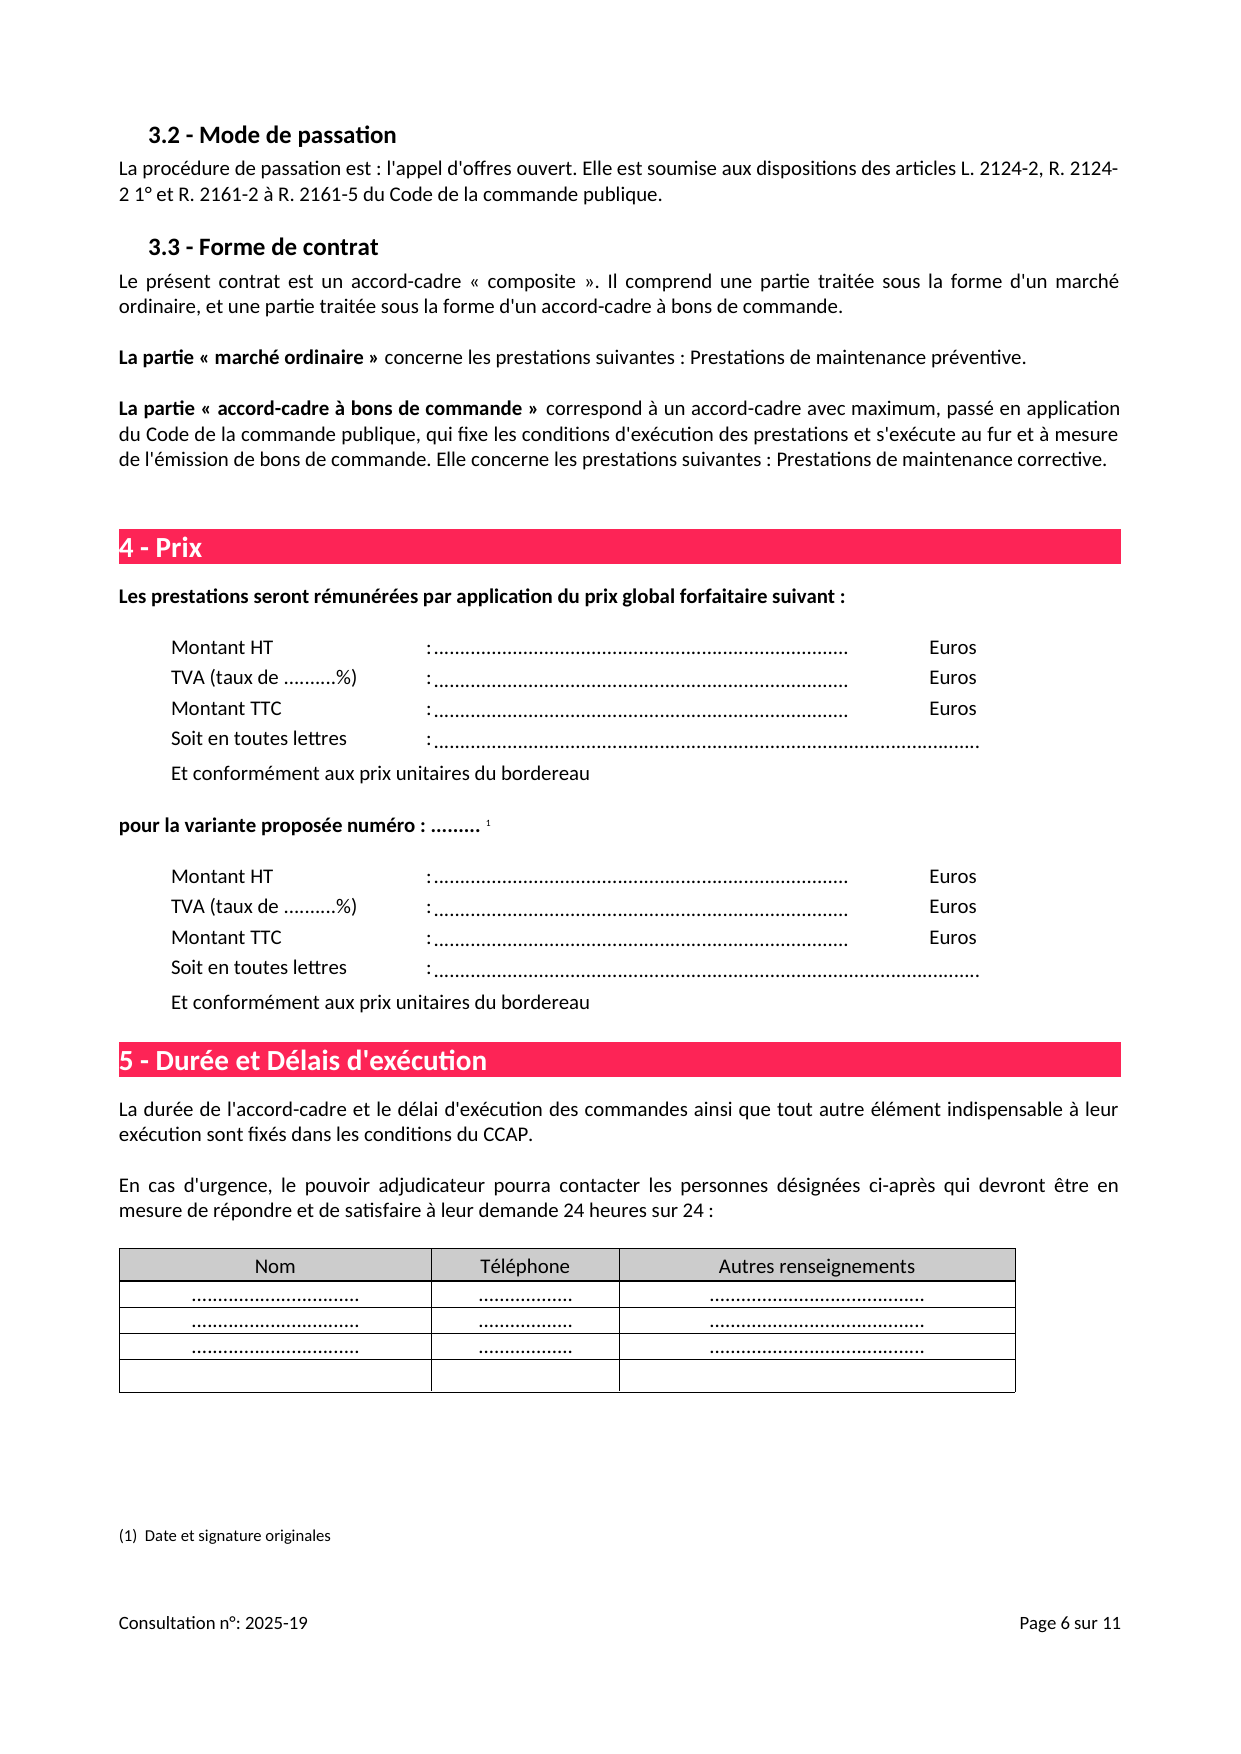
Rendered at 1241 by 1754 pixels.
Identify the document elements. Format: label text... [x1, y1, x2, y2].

table_cell [120, 1308, 431, 1333]
text En cas d'urgence, le pouvoir adjudicateur pourra contacter les personnes désignées ci-après qui devront être en mesure de répondre et de satisfaire à leur demande 24 heures sur 24 : [119, 1172, 1121, 1223]
subtitle 3.2 - Mode de passation [148, 119, 1121, 149]
table_cell ........................................................................................................ [433, 725, 1067, 756]
table_header Euros [929, 863, 1067, 894]
table_header Nom [120, 1249, 431, 1280]
table_cell [620, 1282, 1015, 1307]
text La durée de l'accord-cadre et le délai d'exécution des commandes ainsi que tout autre élément indispensable à leur exécution sont fixés dans les conditions du CCAP. [119, 1096, 1121, 1147]
table_cell Euros [929, 695, 1067, 725]
table_cell ............................................................................... [433, 894, 929, 924]
table_cell TVA (taux de ..........%) [171, 665, 421, 695]
table_header ............................................................................... [433, 634, 929, 664]
table_cell [120, 1360, 431, 1391]
table_cell [432, 1308, 619, 1333]
text La procédure de passation est : l'appel d'offres ouvert. Elle est soumise aux dispositions des articles L. 2124-2, R. 2124-2 1° et R. 2161-2 à R. 2161-5 du Code de la commande publique. [119, 156, 1121, 206]
table_cell [620, 1334, 1015, 1359]
table_header Autres renseignements [620, 1249, 1015, 1280]
table_cell Montant TTC [171, 924, 421, 954]
table_cell ........................................................................................................ [433, 955, 1067, 985]
table_cell Montant TTC [171, 695, 421, 725]
subtitle 4 - Prix [119, 529, 1121, 564]
subtitle 5 - Durée et Délais d'exécution [119, 1042, 1121, 1077]
table_cell ............................................................................... [433, 695, 929, 725]
table_cell [432, 1360, 619, 1391]
subtitle 3.3 - Forme de contrat [148, 231, 1121, 262]
text Et conformément aux prix unitaires du bordereau [171, 760, 1067, 785]
text Les prestations seront rémunérées par application du prix global forfaitaire suivant : [119, 583, 1121, 609]
table_cell [120, 1282, 431, 1307]
table_header Montant HT [171, 863, 421, 894]
text Le présent contrat est un accord-cadre « composite ». Il comprend une partie traitée sous la forme d'un marché ordinaire, et une partie traitée sous la forme d'un accord-cadre à bons de commande. [119, 268, 1121, 319]
table_cell [432, 1334, 619, 1359]
table_header Téléphone [432, 1249, 619, 1280]
table_header Montant HT [171, 634, 421, 664]
text Et conformément aux prix unitaires du bordereau [171, 989, 1067, 1014]
table_cell Euros [929, 665, 1067, 695]
table_header ............................................................................... [433, 863, 929, 894]
table_cell [432, 1282, 619, 1307]
table_cell [620, 1308, 1015, 1333]
table_cell Soit en toutes lettres [171, 725, 421, 756]
text pour la variante proposée numéro : ......... 1 [119, 812, 1121, 838]
text La partie « accord-cadre à bons de commande » correspond à un accord-cadre avec maximum, passé en application du Code de la commande publique, qui fixe les conditions d'exécution des prestations et s'exécute au fur et à mesure de l'émission de bons de commande. Elle concerne les prestations suivantes : Prestations de maintenance corrective. [119, 395, 1121, 471]
table_cell Soit en toutes lettres [171, 955, 421, 985]
table_cell ............................................................................... [433, 924, 929, 954]
text La partie « marché ordinaire » concerne les prestations suivantes : Prestations de maintenance préventive. [119, 344, 1121, 370]
table_header Euros [929, 634, 1067, 664]
table_cell [120, 1334, 431, 1359]
table_cell Euros [929, 924, 1067, 954]
table_cell TVA (taux de ..........%) [171, 894, 421, 924]
table_cell Euros [929, 894, 1067, 924]
table_cell [620, 1360, 1015, 1391]
table_cell ............................................................................... [433, 665, 929, 695]
